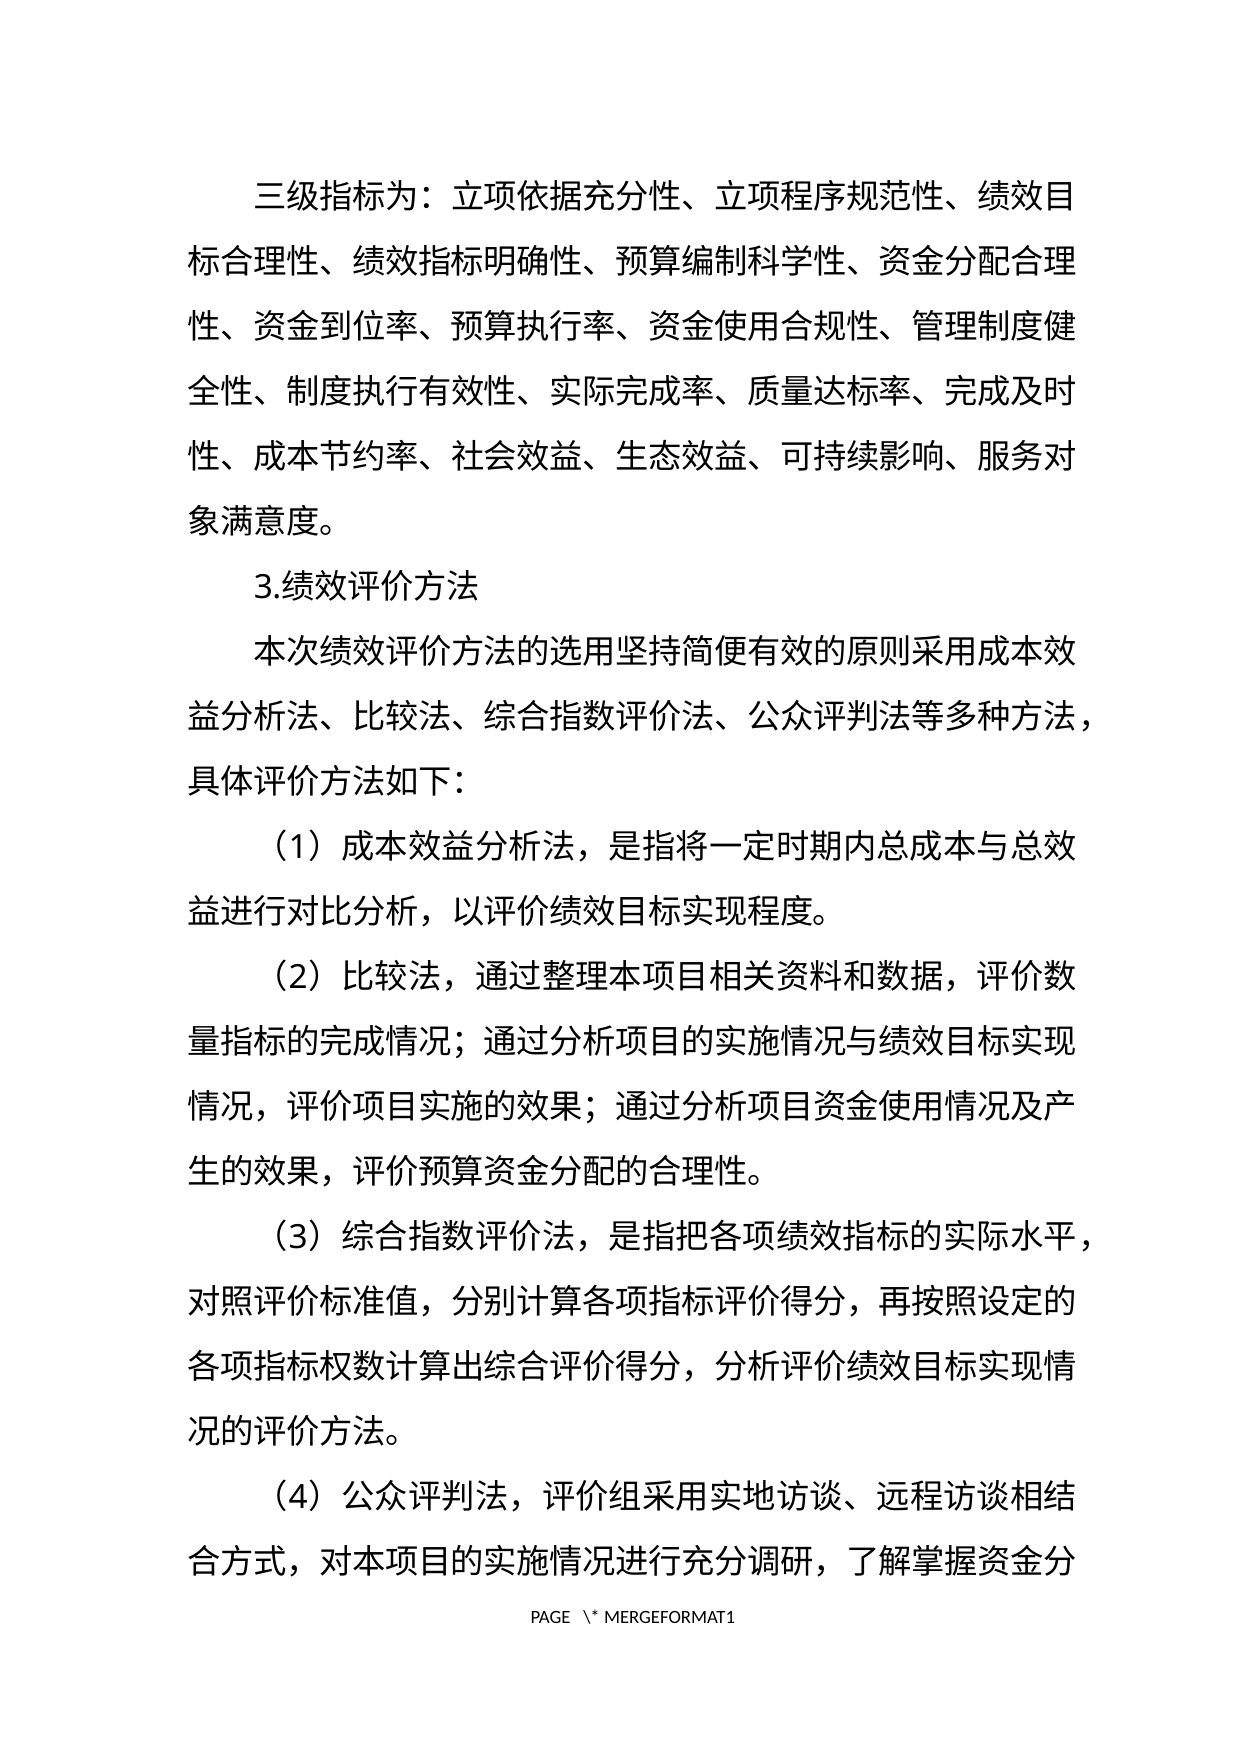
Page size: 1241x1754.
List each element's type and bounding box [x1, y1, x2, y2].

text [187, 162, 1078, 1592]
